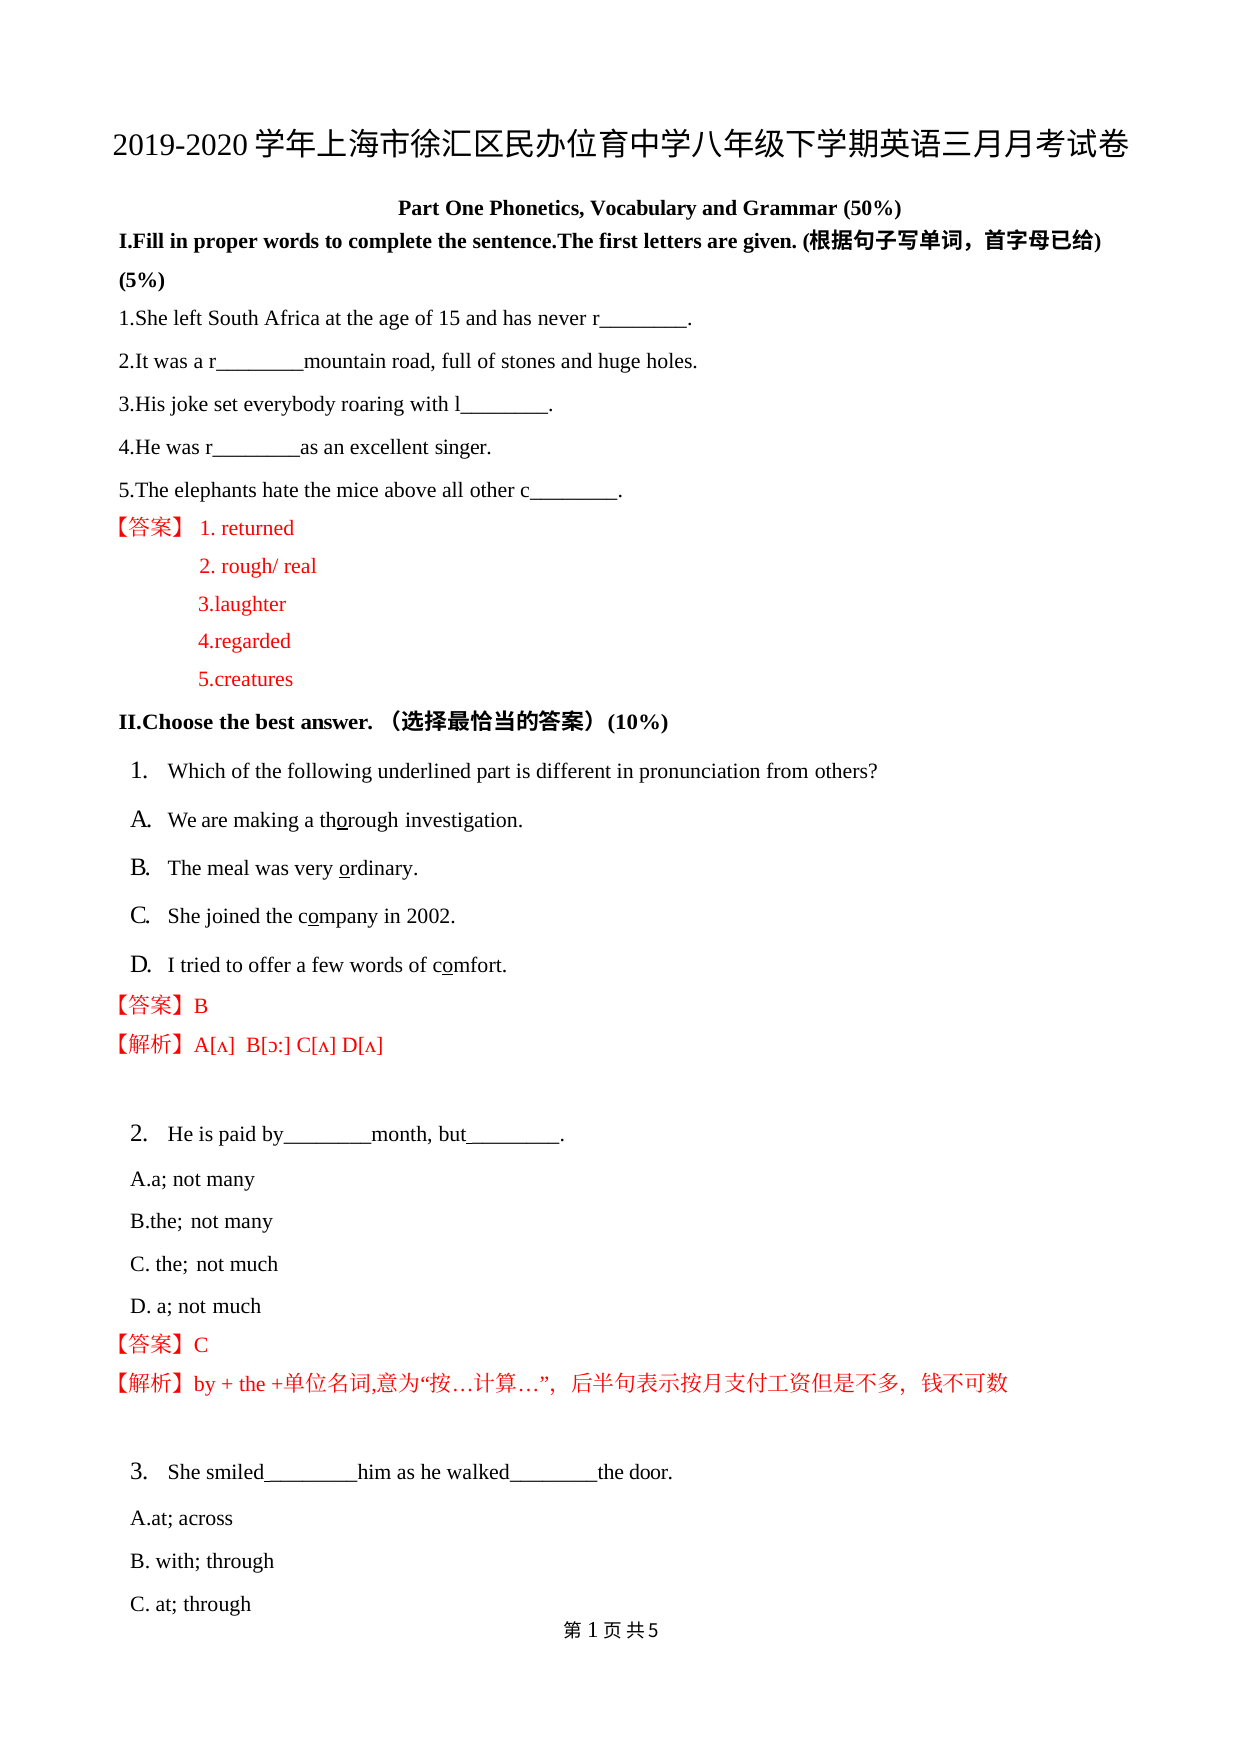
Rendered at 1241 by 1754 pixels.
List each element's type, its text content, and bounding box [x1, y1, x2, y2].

list 2.It was a r________mountain road, full of stones and huge holes. [118, 348, 1136, 373]
list C. at; through [130, 1591, 1136, 1616]
list Which of the following underlined part is different in pronunciation from others? [130, 755, 1136, 784]
list D. a; not much [130, 1293, 1136, 1318]
list I tried to offer a few words of comfort. [130, 949, 1136, 978]
list A.at; across [130, 1504, 1136, 1530]
text 【答案】 1. returned [106, 515, 1136, 540]
text 【答案】B [106, 993, 1136, 1018]
list II.Choose the best answer. （选择最恰当的答案）(10%) [118, 704, 1136, 736]
list B. with; through [130, 1548, 1136, 1573]
subtitle Part One Phonetics, Vocabulary and Grammar (50%) [163, 195, 1136, 221]
text 2. rough/ real [106, 553, 1136, 578]
list 3.His joke set everybody roaring with l________. [118, 391, 1136, 416]
list 4.regarded [198, 628, 1136, 653]
list The meal was very ordinary. [130, 852, 1136, 881]
text 【答案】C [106, 1332, 1136, 1357]
list She smiled ________him as he walked________the door. [130, 1456, 1136, 1485]
text 【解析】by + the +单位名词,意为“按…计算…”，后半句表示按月支付工资但是不多，钱不可数 [106, 1371, 1136, 1396]
subtitle I.Fill in proper words to complete the sentence.The first letters are given. (根据句子写单词，首字母已给) (5%) [118, 223, 1123, 292]
list 3.laughter [198, 591, 1136, 616]
list She joined the company in 2002. [130, 901, 1136, 929]
list 1.She left South Africa at the age of 15 and has never r________. [118, 305, 1136, 331]
list C. the; not much [130, 1251, 1136, 1276]
list A.a; not many [130, 1166, 1136, 1191]
list He is paid by________month, but ________. [130, 1118, 1136, 1147]
text 【解析】A[ʌ] B[ɔ:] C[ʌ] D[ʌ] [106, 1032, 1136, 1057]
list B.the; not many [130, 1208, 1136, 1233]
subtitle 2019-2020学年上海市徐汇区民办位育中学八年级下学期英语三月月考试卷 [106, 119, 1135, 164]
list 5.The elephants hate the mice above all other c________. [118, 477, 1136, 502]
list 4.He was r________as an excellent singer. [118, 434, 1136, 459]
list 5.creatures [198, 666, 1136, 691]
list We are making a thorough investigation. [130, 804, 1136, 832]
